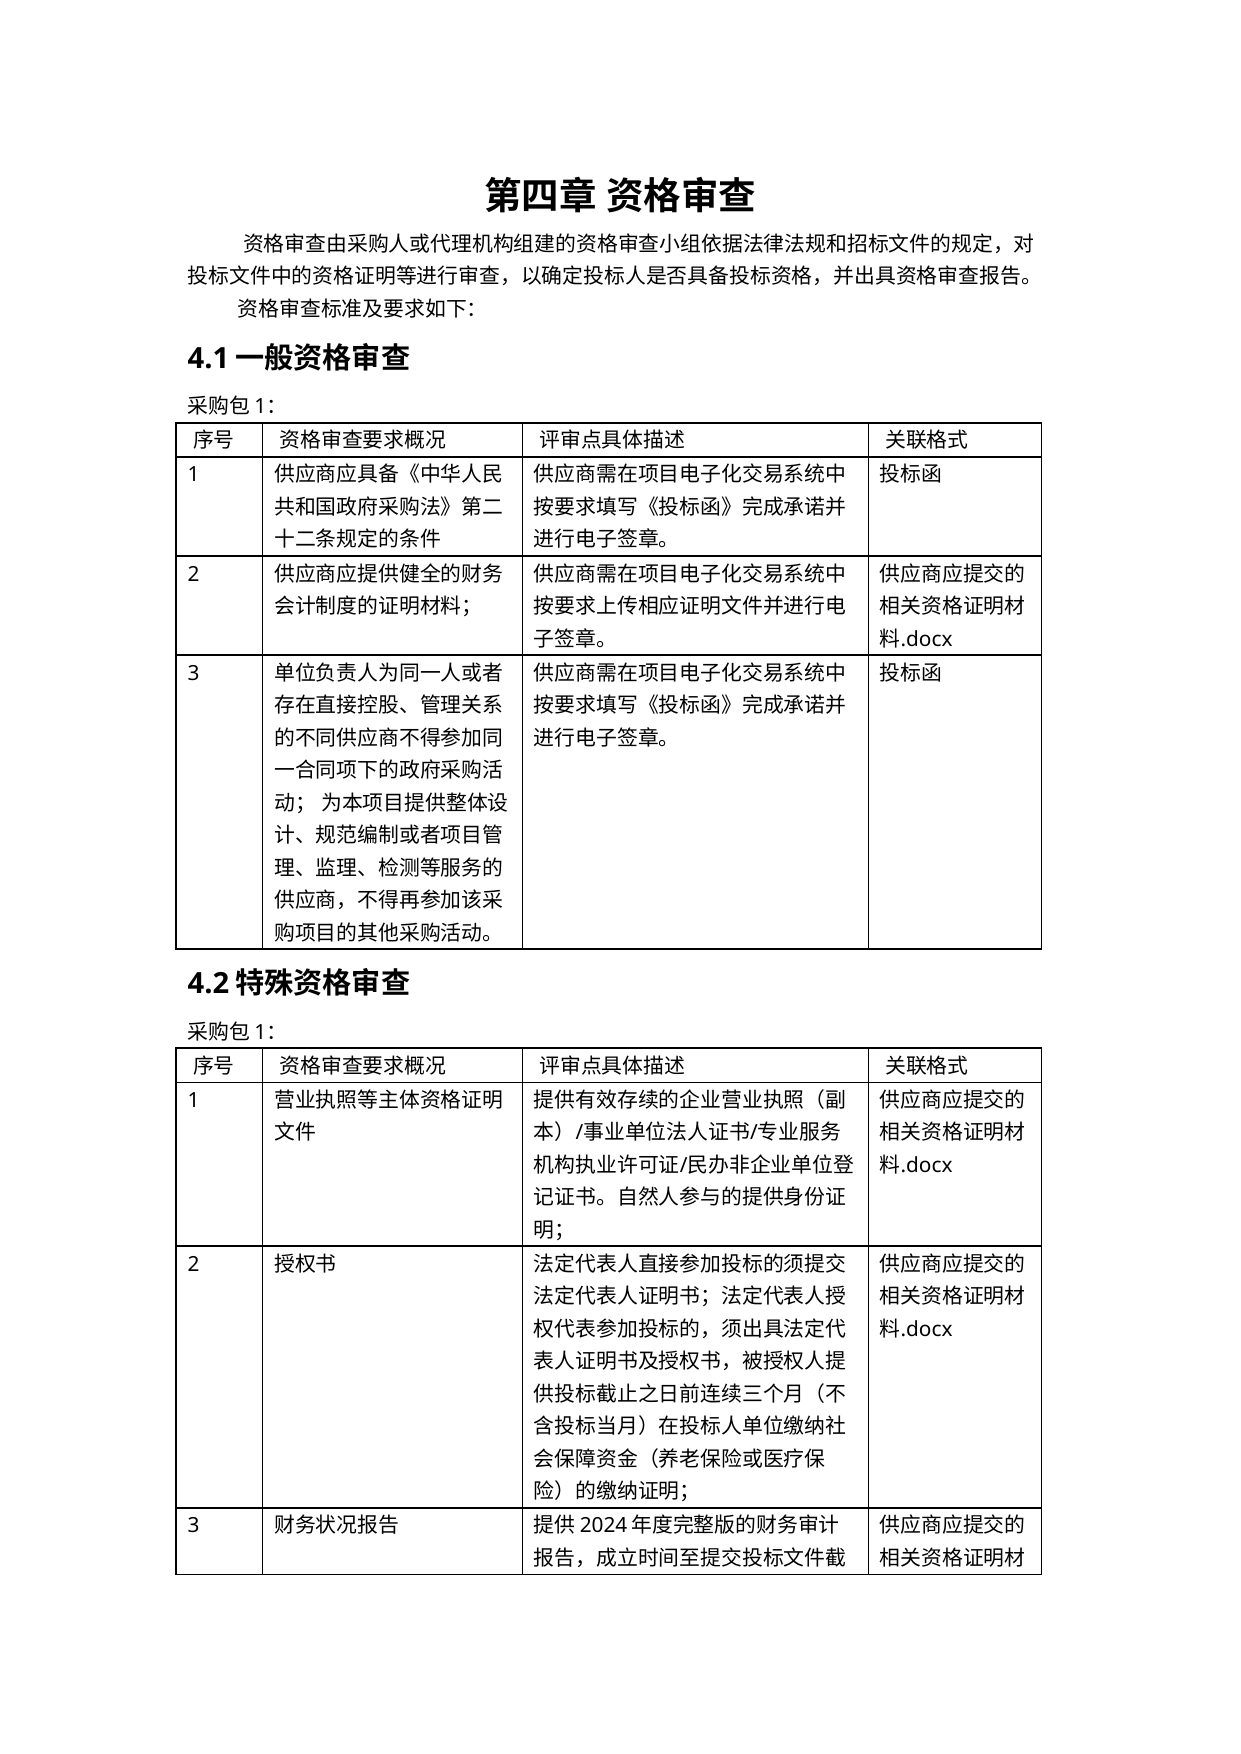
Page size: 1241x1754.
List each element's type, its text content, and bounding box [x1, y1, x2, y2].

table_header 关联格式 [869, 424, 1041, 456]
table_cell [869, 1509, 1041, 1573]
table_cell 供应商应提交的相关资格证明材料.docx [869, 1083, 1041, 1245]
table_cell 1 [177, 458, 262, 555]
table_cell 供应商应提供健全的财务会计制度的证明材料； [263, 557, 522, 654]
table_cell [523, 1509, 868, 1573]
table_cell 供应商应提交的相关资格证明材料.docx [869, 557, 1041, 654]
text 资格审查由采购人或代理机构组建的资格审查小组依据法律法规和招标文件的规定，对投标文件中的资格证明等进行审查，以确定投标人是否具备投标资格，并出具资格审查报告。 [187, 227, 1053, 292]
table_cell 营业执照等主体资格证明文件 [263, 1083, 522, 1245]
table_cell 投标函 [869, 656, 1041, 948]
text 采购包1： [187, 1015, 1053, 1047]
table_cell 法定代表人直接参加投标的须提交法定代表人证明书；法定代表人授权代表参加投标的，须出具法定代表人证明书及授权书，被授权人提供投标截止之日前连续三个月（不含投标当月）在投标人单位缴纳社会保障资金（养老保险或医疗保险）的缴纳证明； [523, 1247, 868, 1507]
table_header 资格审查要求概况 [263, 1049, 522, 1081]
table_cell 财务状况报告 [263, 1509, 522, 1573]
table_cell 单位负责人为同一人或者存在直接控股、管理关系的不同供应商不得参加同一合同项下的政府采购活动； 为本项目提供整体设计、规范编制或者项目管理、监理、检测等服务的供应商，不得再参加该采购项目的其他采购活动。 [263, 656, 522, 948]
table_header 关联格式 [869, 1049, 1041, 1081]
table_header 资格审查要求概况 [263, 424, 522, 456]
table_cell 1 [177, 1083, 262, 1245]
table_cell 3 [177, 1509, 262, 1573]
text 采购包1： [187, 389, 1053, 422]
text 4.2特殊资格审查 [187, 950, 1053, 1015]
table_header 评审点具体描述 [523, 424, 868, 456]
table_cell 3 [177, 656, 262, 948]
table_cell 供应商需在项目电子化交易系统中按要求填写《投标函》完成承诺并进行电子签章。 [523, 656, 868, 948]
table_header 评审点具体描述 [523, 1049, 868, 1081]
table_cell 投标函 [869, 458, 1041, 555]
text 资格审查标准及要求如下： [187, 292, 1053, 324]
table_cell 供应商应具备《中华人民共和国政府采购法》第二十二条规定的条件 [263, 458, 522, 555]
table_cell 供应商应提交的相关资格证明材料.docx [869, 1247, 1041, 1507]
table_header 序号 [177, 424, 262, 456]
table_cell 供应商需在项目电子化交易系统中按要求填写《投标函》完成承诺并进行电子签章。 [523, 458, 868, 555]
table_cell 2 [177, 557, 262, 654]
table_cell 授权书 [263, 1247, 522, 1507]
text 4.1一般资格审查 [187, 324, 1053, 389]
table_cell 提供有效存续的企业营业执照（副本）/事业单位法人证书/专业服务机构执业许可证/民办非企业单位登记证书。自然人参与的提供身份证明； [523, 1083, 868, 1245]
table_cell 供应商需在项目电子化交易系统中按要求上传相应证明文件并进行电子签章。 [523, 557, 868, 654]
table_cell 2 [177, 1247, 262, 1507]
table_header 序号 [177, 1049, 262, 1081]
text 第四章 资格审查 [187, 162, 1053, 227]
